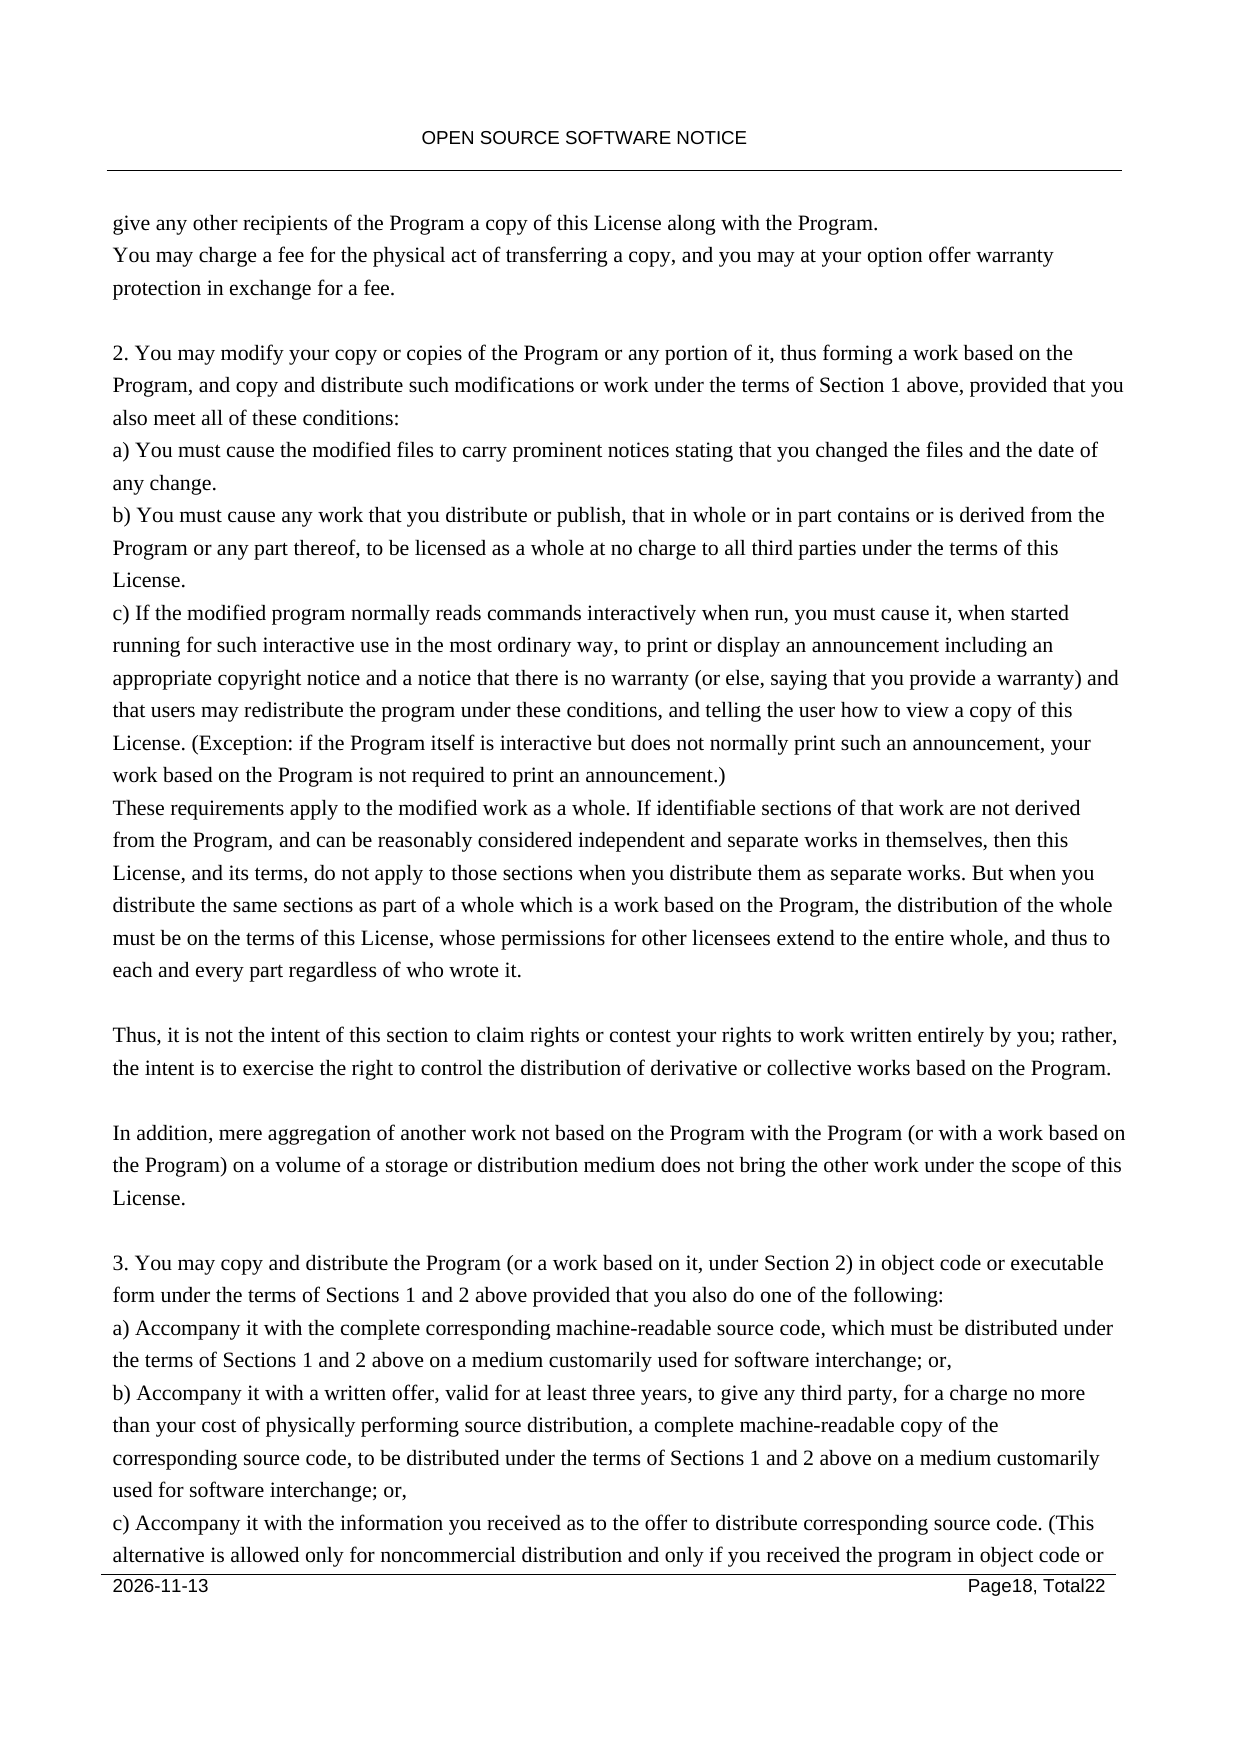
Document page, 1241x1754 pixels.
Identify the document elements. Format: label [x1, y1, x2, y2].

text [112, 206, 1128, 1571]
